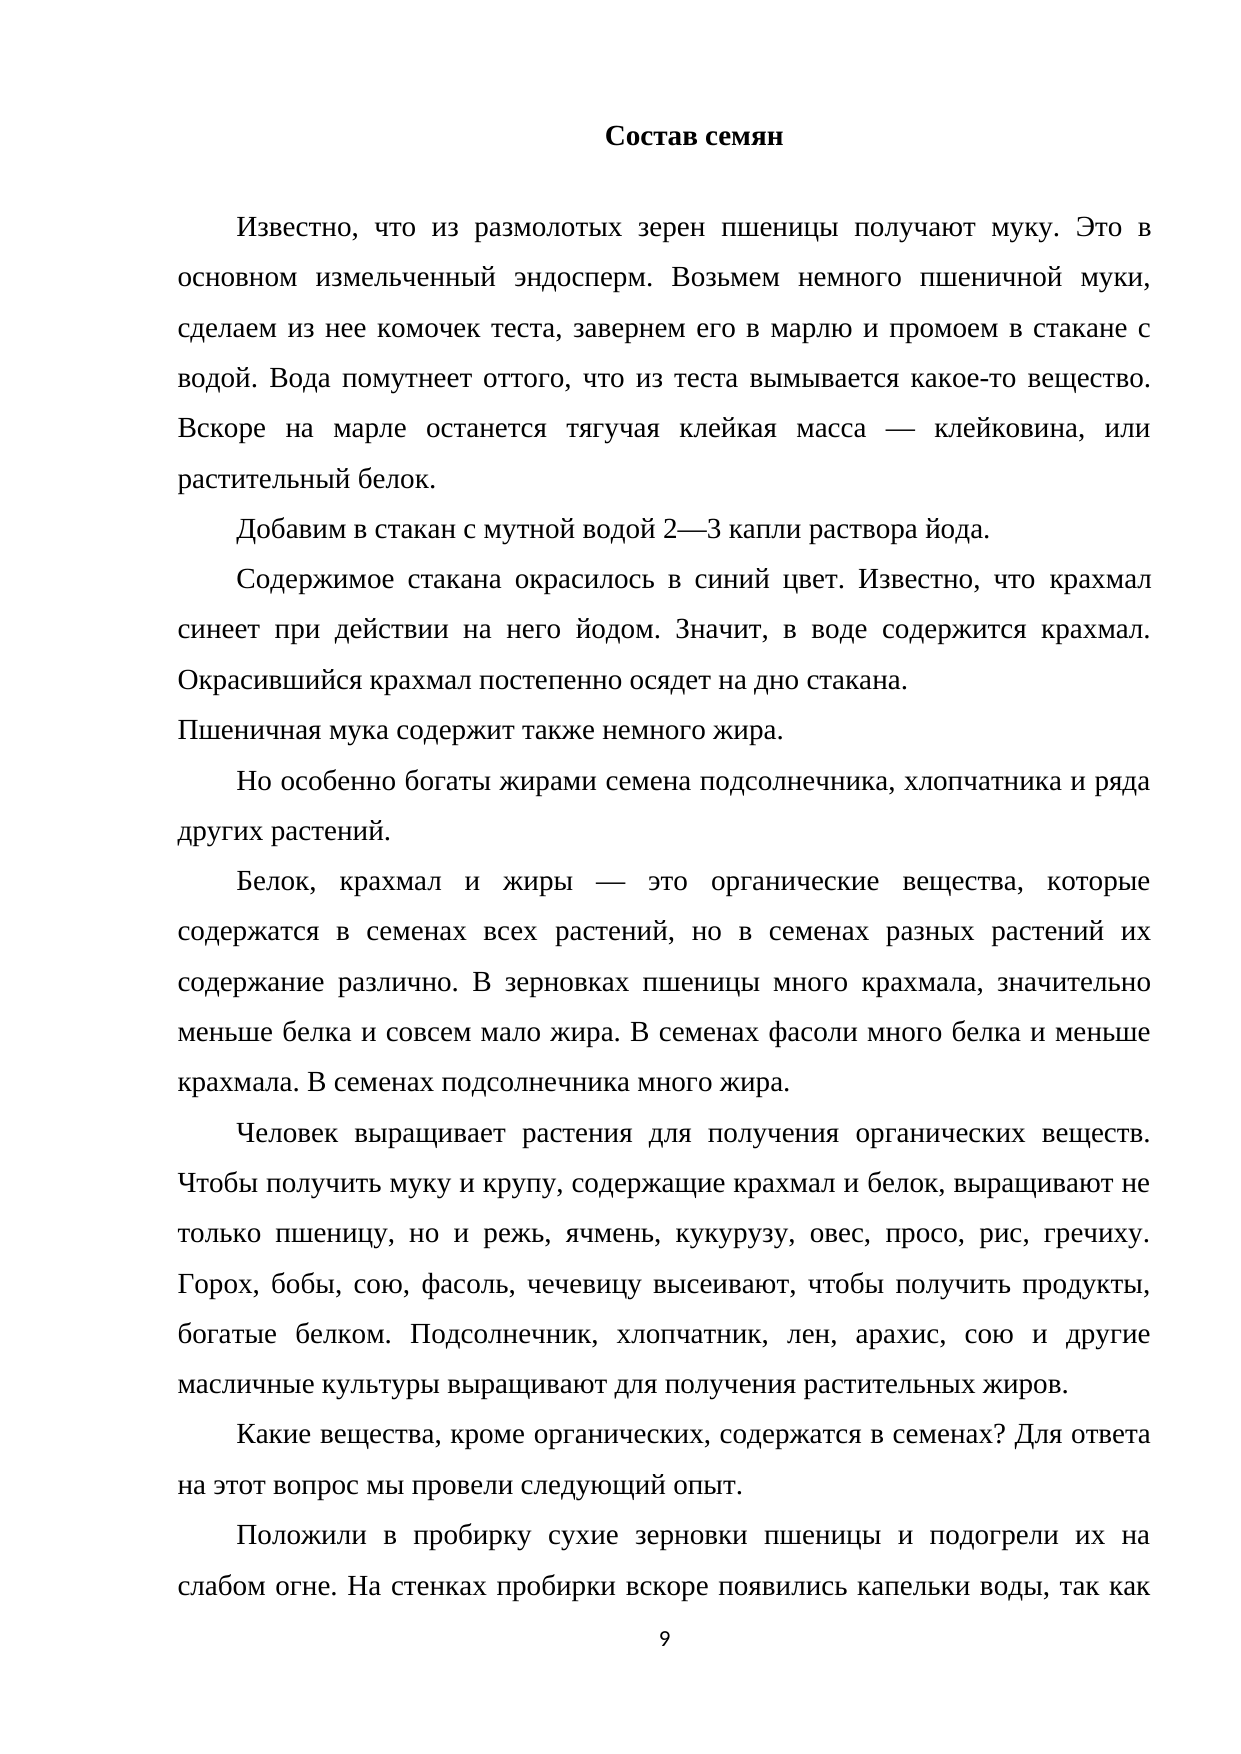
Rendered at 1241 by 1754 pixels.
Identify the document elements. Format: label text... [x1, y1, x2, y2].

text Человек выращивает растения для получения органических веществ. Чтобы получить муку и крупу, содержащие крахмал и белок, выращивают не только пшеницу, но и режь, ячмень, кукурузу, овес, просо, рис, гречиху. Горох, бобы, сою, фасоль, чечевицу высеивают, чтобы получить продукты, богатые белком. Подсолнечник, хлопчатник, лен, арахис, сою и другие масличные культуры выращивают для получения растительных жиров. [177, 1115, 1152, 1400]
text Какие вещества, кроме органических, содержатся в семенах? Для ответа на этот вопрос мы провели следующий опыт. [177, 1417, 1152, 1501]
text Состав семян [177, 118, 1152, 195]
text Содержимое стакана окрасилось в синий цвет. Известно, что крахмал синеет при действии на него йодом. Значит, в воде содержится крахмал. Окрасившийся крахмал постепенно осядет на дно стакана. [177, 561, 1152, 696]
text Белок, крахмал и жиры — это органические вещества, которые содержатся в семенах всех растений, но в семенах разных растений их содержание различно. В зерновках пшеницы много крахмала, значительно меньше белка и совсем мало жира. В семенах фасоли много белка и меньше крахмала. В семенах подсолнечника много жира. [177, 863, 1152, 1098]
text Известно, что из размолотых зерен пшеницы получают муку. Это в основном измельченный эндосперм. Возьмем немного пшеничной муки, сделаем из нее комочек теста, завернем его в марлю и промоем в стакане с водой. Вода помутнеет оттого, что из теста вымывается какое-то вещество. Вскоре на марле останется тягучая клейкая масса — клейковина, или растительный белок. [177, 209, 1152, 494]
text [177, 1517, 1152, 1601]
text Но особенно богаты жирами семена подсолнечника, хлопчатника и ряда других растений. [177, 763, 1152, 846]
text Добавим в стакан с мутной водой 2—3 капли раствора йода. [177, 511, 1152, 544]
text Пшеничная мука содержит также немного жира. [177, 712, 1152, 746]
